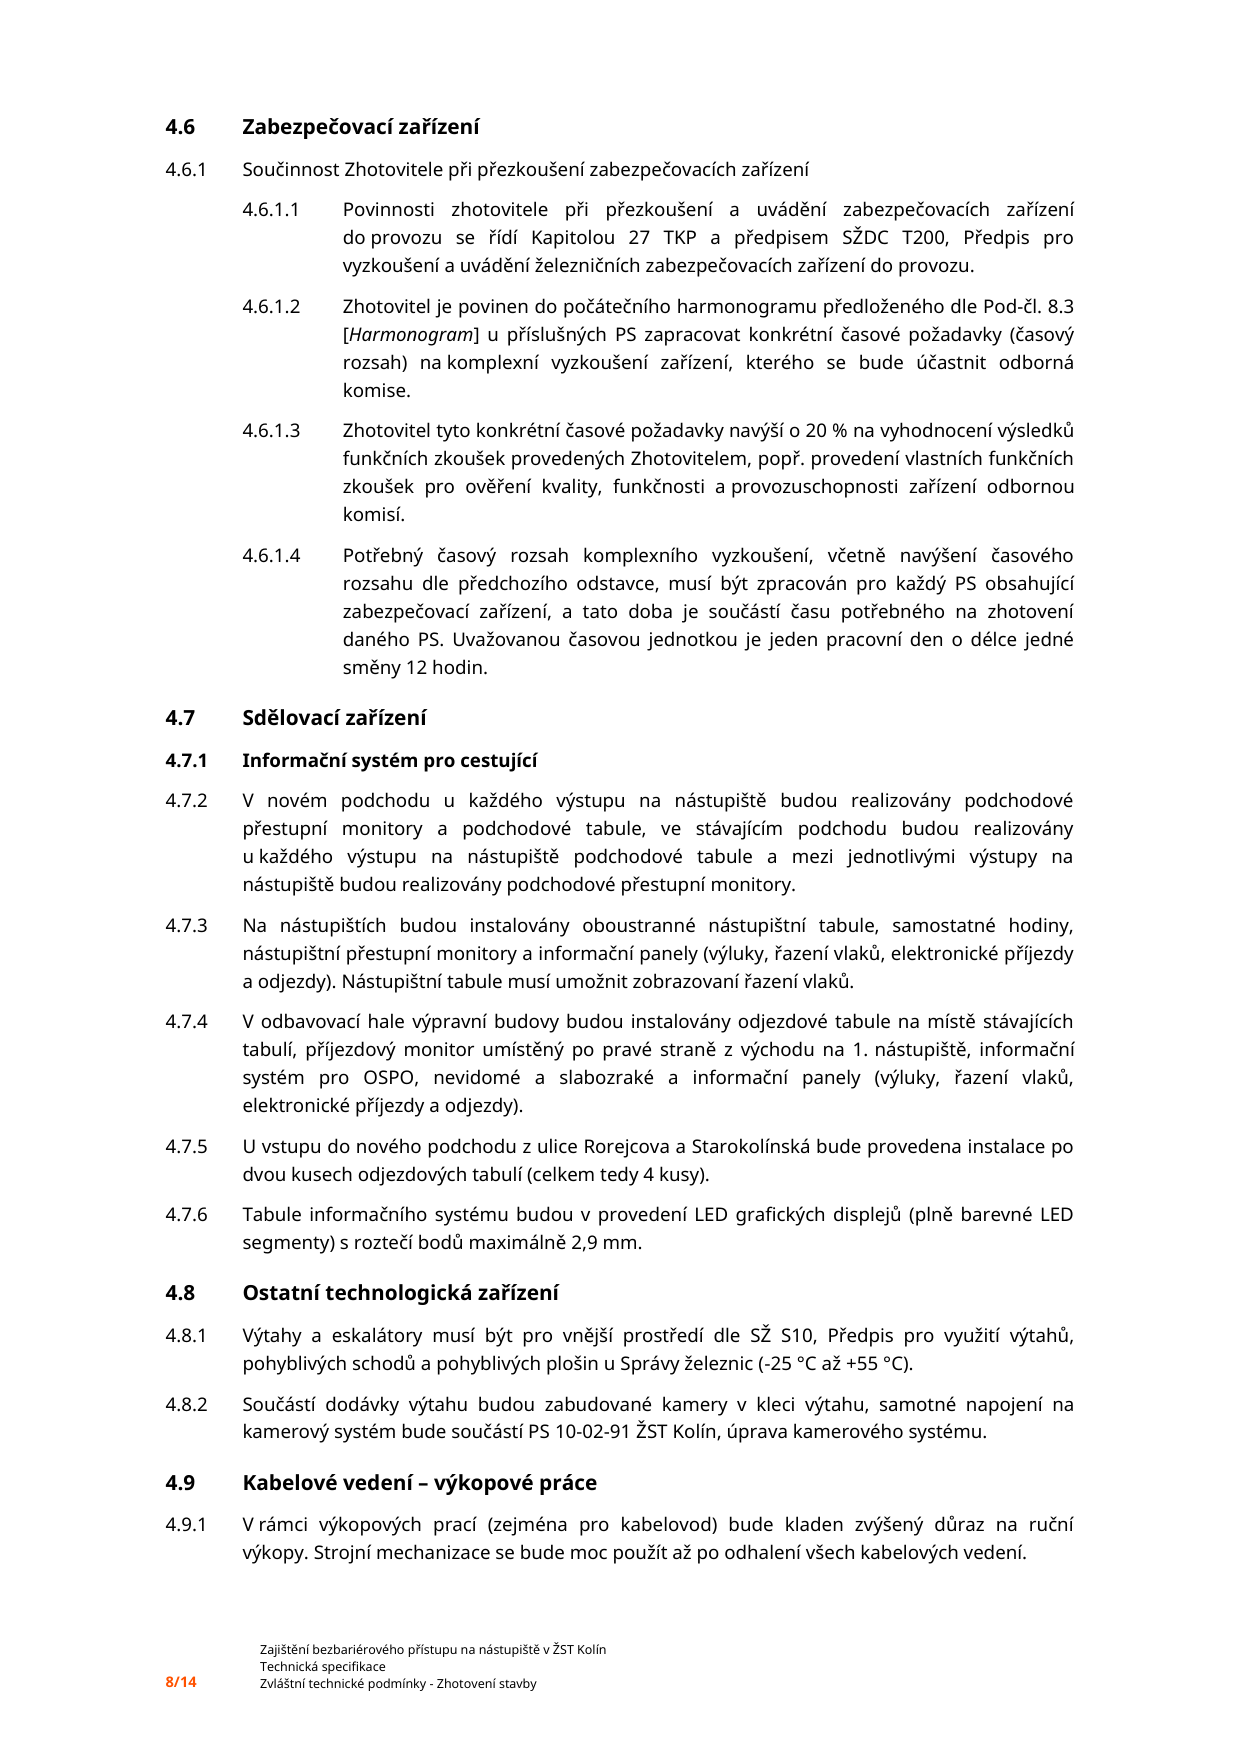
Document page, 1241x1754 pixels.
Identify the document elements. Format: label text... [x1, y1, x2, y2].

text Informační systém pro cestující [165, 747, 1075, 772]
text V rámci výkopových prací (zejména pro kabelovod) bude kladen zvýšený důraz na ruční výkopy. Strojní mechanizace se bude moc použít až po odhalení všech kabelových vedení. [165, 1511, 1075, 1565]
text Zhotovitel je povinen do počátečního harmonogramu předloženého dle Pod-čl. 8.3 [Harmonogram] u příslušných PS zapracovat konkrétní časové požadavky (časový rozsah) na komplexní vyzkoušení zařízení, kterého se bude účastnit odborná komise. [242, 293, 1075, 403]
text V novém podchodu u každého výstupu na nástupiště budou realizovány podchodové přestupní monitory a podchodové tabule, ve stávajícím podchodu budou realizovány u každého výstupu na nástupiště podchodové tabule a mezi jednotlivými výstupy na nástupiště budou realizovány podchodové přestupní monitory. [165, 787, 1075, 897]
text U vstupu do nového podchodu z ulice Rorejcova a Starokolínská bude provedena instalace po dvou kusech odjezdových tabulí (celkem tedy 4 kusy). [165, 1133, 1075, 1187]
text V odbavovací hale výpravní budovy budou instalovány odjezdové tabule na místě stávajících tabulí, příjezdový monitor umístěný po pravé straně z východu na 1. nástupiště, informační systém pro OSPO, nevidomé a slabozraké a informační panely (výluky, řazení vlaků, elektronické příjezdy a odjezdy). [165, 1008, 1075, 1118]
text Součinnost Zhotovitele při přezkoušení zabezpečovacích zařízení [165, 156, 1075, 181]
text Výtahy a eskalátory musí být pro vnější prostředí dle SŽ S10, Předpis pro využití výtahů, pohyblivých schodů a pohyblivých plošin u Správy železnic (‐25 °C až +55 °C). [165, 1322, 1075, 1376]
text Na nástupištích budou instalovány oboustranné nástupištní tabule, samostatné hodiny, nástupištní přestupní monitory a informační panely (výluky, řazení vlaků, elektronické příjezdy a odjezdy). Nástupištní tabule musí umožnit zobrazovaní řazení vlaků. [165, 912, 1075, 993]
text Zhotovitel tyto konkrétní časové požadavky navýší o 20 % na vyhodnocení výsledků funkčních zkoušek provedených Zhotovitelem, popř. provedení vlastních funkčních zkoušek pro ověření kvality, funkčnosti a provozuschopnosti zařízení odbornou komisí. [242, 418, 1075, 527]
text Povinnosti zhotovitele při přezkoušení a uvádění zabezpečovacích zařízení do provozu se řídí Kapitolou 27 TKP a předpisem SŽDC T200, Předpis pro vyzkoušení a uvádění železničních zabezpečovacích zařízení do provozu. [242, 196, 1075, 278]
text Ostatní technologická zařízení [165, 1278, 1075, 1307]
text Potřebný časový rozsah komplexního vyzkoušení, včetně navýšení časového rozsahu dle předchozího odstavce, musí být zpracován pro každý PS obsahující zabezpečovací zařízení, a tato doba je součástí času potřebného na zhotovení daného PS. Uvažovanou časovou jednotkou je jeden pracovní den o délce jedné směny 12 hodin. [242, 542, 1075, 680]
text Součástí dodávky výtahu budou zabudované kamery v kleci výtahu, samotné napojení na kamerový systém bude součástí PS 10-02-91 ŽST Kolín, úprava kamerového systému. [165, 1391, 1075, 1444]
text Sdělovací zařízení [165, 703, 1075, 732]
text Tabule informačního systému budou v provedení LED grafických displejů (plně barevné LED segmenty) s roztečí bodů maximálně 2,9 mm. [165, 1202, 1075, 1255]
text Zabezpečovací zařízení [165, 112, 1075, 141]
text Kabelové vedení – výkopové práce [165, 1468, 1075, 1496]
